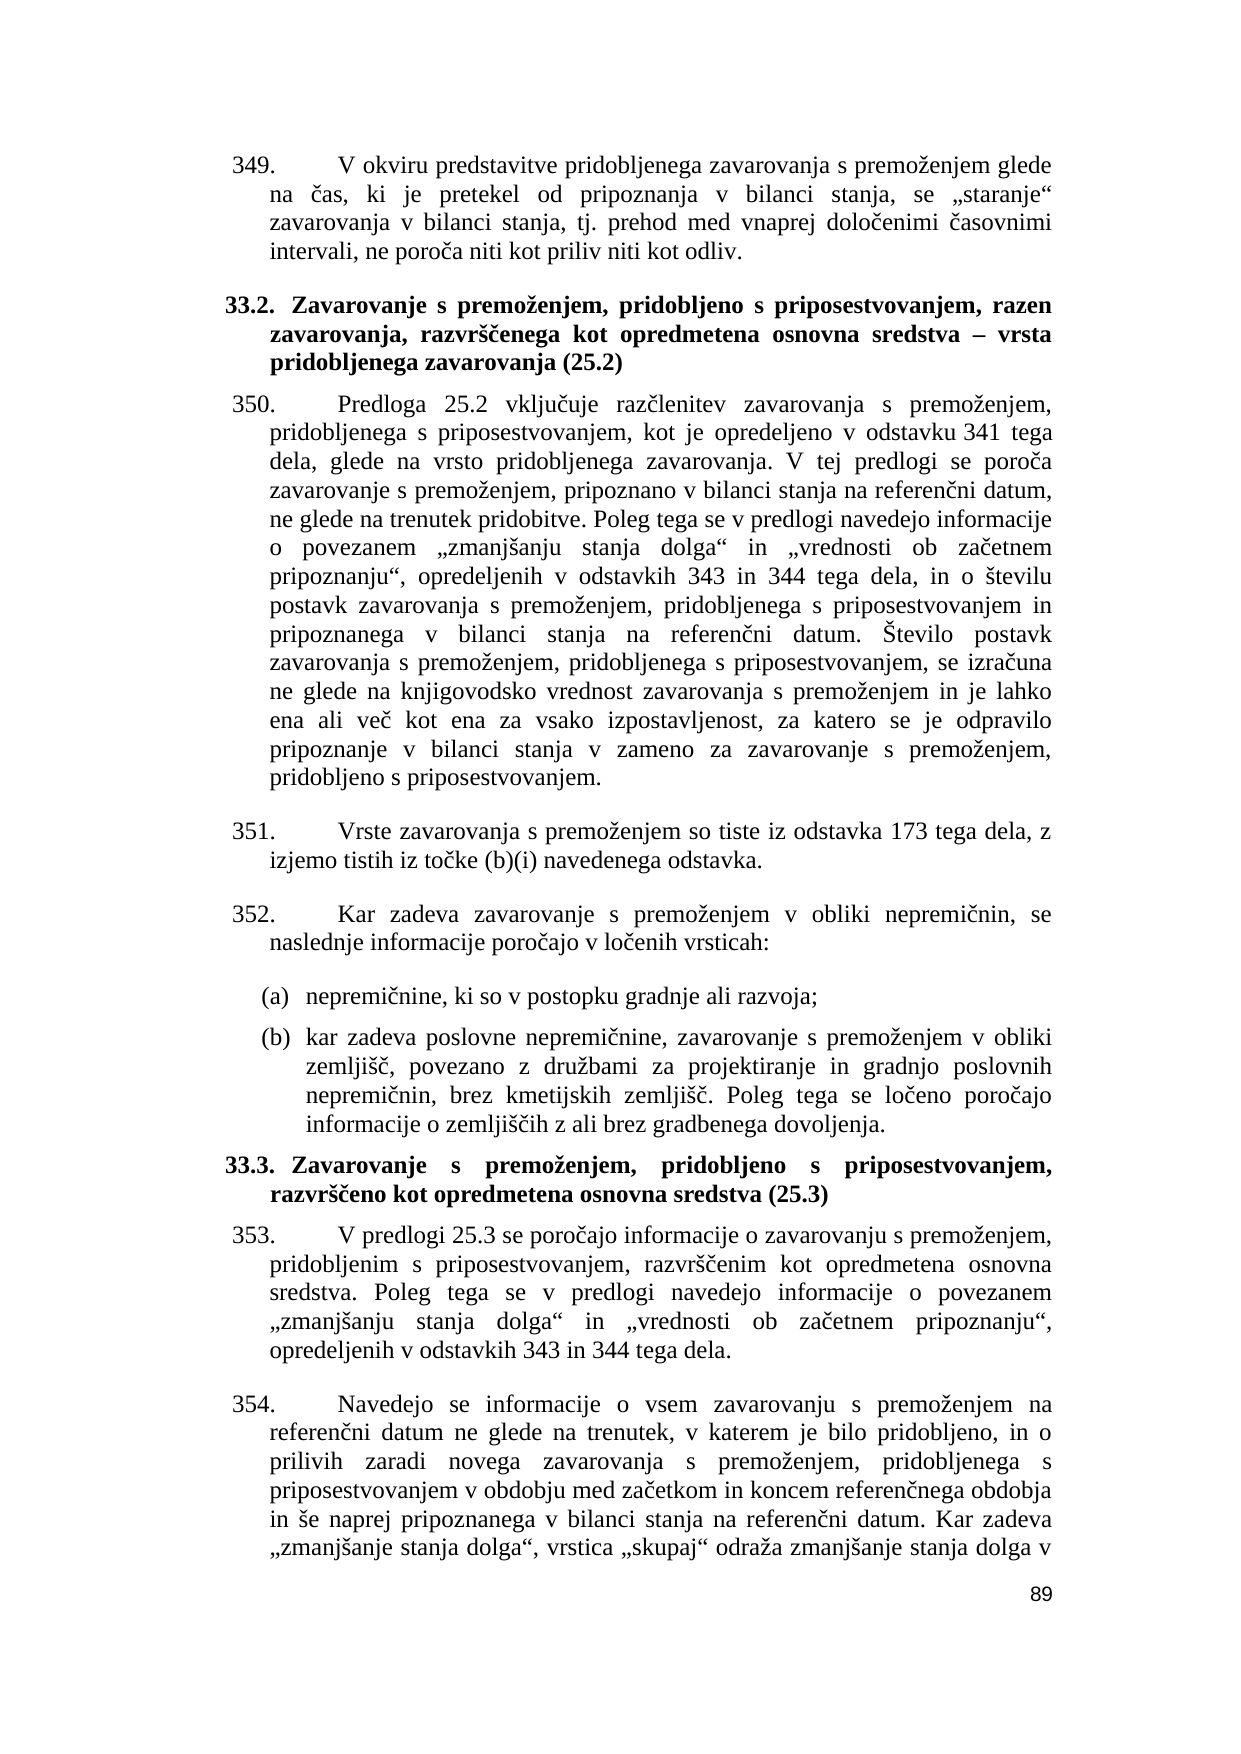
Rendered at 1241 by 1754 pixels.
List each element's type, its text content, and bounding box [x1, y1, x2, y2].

text V okviru predstavitve pridobljenega zavarovanja s premoženjem glede na čas, ki je pretekel od pripoznanja v bilanci stanja, se „staranje“ zavarovanja v bilanci stanja, tj. prehod med vnaprej določenimi časovnimi intervali, ne poroča niti kot priliv niti kot odliv. [232, 150, 1053, 265]
text V predlogi 25.3 se poročajo informacije o zavarovanju s premoženjem, pridobljenim s priposestvovanjem, razvrščenim kot opredmetena osnovna sredstva. Poleg tega se v predlogi navedejo informacije o povezanem „zmanjšanju stanja dolga“ in „vrednosti ob začetnem pripoznanju“, opredeljenih v odstavkih 343 in 344 tega dela. [232, 1220, 1053, 1364]
text Vrste zavarovanja s premoženjem so tiste iz odstavka 173 tega dela, z izjemo tistih iz točke (b)(i) navedenega odstavka. [232, 816, 1053, 874]
list kar zadeva poslovne nepremičnine, zavarovanje s premoženjem v obliki zemljišč, povezano z družbami za projektiranje in gradnjo poslovnih nepremičnin, brez kmetijskih zemljišč. Poleg tega se ločeno poročajo informacije o zemljiščih z ali brez gradbenega dovoljenja. [261, 1022, 1053, 1137]
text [232, 1389, 1053, 1561]
list nepremičnine, ki so v postopku gradnje ali razvoja; [261, 981, 1053, 1010]
subtitle Zavarovanje s premoženjem, pridobljeno s priposestvovanjem, razvrščeno kot opredmetena osnovna sredstva (25.3) [225, 1150, 1053, 1207]
subtitle Zavarovanje s premoženjem, pridobljeno s priposestvovanjem, razen zavarovanja, razvrščenega kot opredmetena osnovna sredstva – vrsta pridobljenega zavarovanja (25.2) [225, 290, 1053, 376]
text Predloga 25.2 vključuje razčlenitev zavarovanja s premoženjem, pridobljenega s priposestvovanjem, kot je opredeljeno v odstavku 341 tega dela, glede na vrsto pridobljenega zavarovanja. V tej predlogi se poroča zavarovanje s premoženjem, pripoznano v bilanci stanja na referenčni datum, ne glede na trenutek pridobitve. Poleg tega se v predlogi navedejo informacije o povezanem „zmanjšanju stanja dolga“ in „vrednosti ob začetnem pripoznanju“, opredeljenih v odstavkih 343 in 344 tega dela, in o številu postavk zavarovanja s premoženjem, pridobljenega s priposestvovanjem in pripoznanega v bilanci stanja na referenčni datum. Število postavk zavarovanja s premoženjem, pridobljenega s priposestvovanjem, se izračuna ne glede na knjigovodsko vrednost zavarovanja s premoženjem in je lahko ena ali več kot ena za vsako izpostavljenost, za katero se je odpravilo pripoznanje v bilanci stanja v zameno za zavarovanje s premoženjem, pridobljeno s priposestvovanjem. [232, 389, 1053, 791]
text Kar zadeva zavarovanje s premoženjem v obliki nepremičnin, se naslednje informacije poročajo v ločenih vrsticah: [232, 899, 1053, 956]
